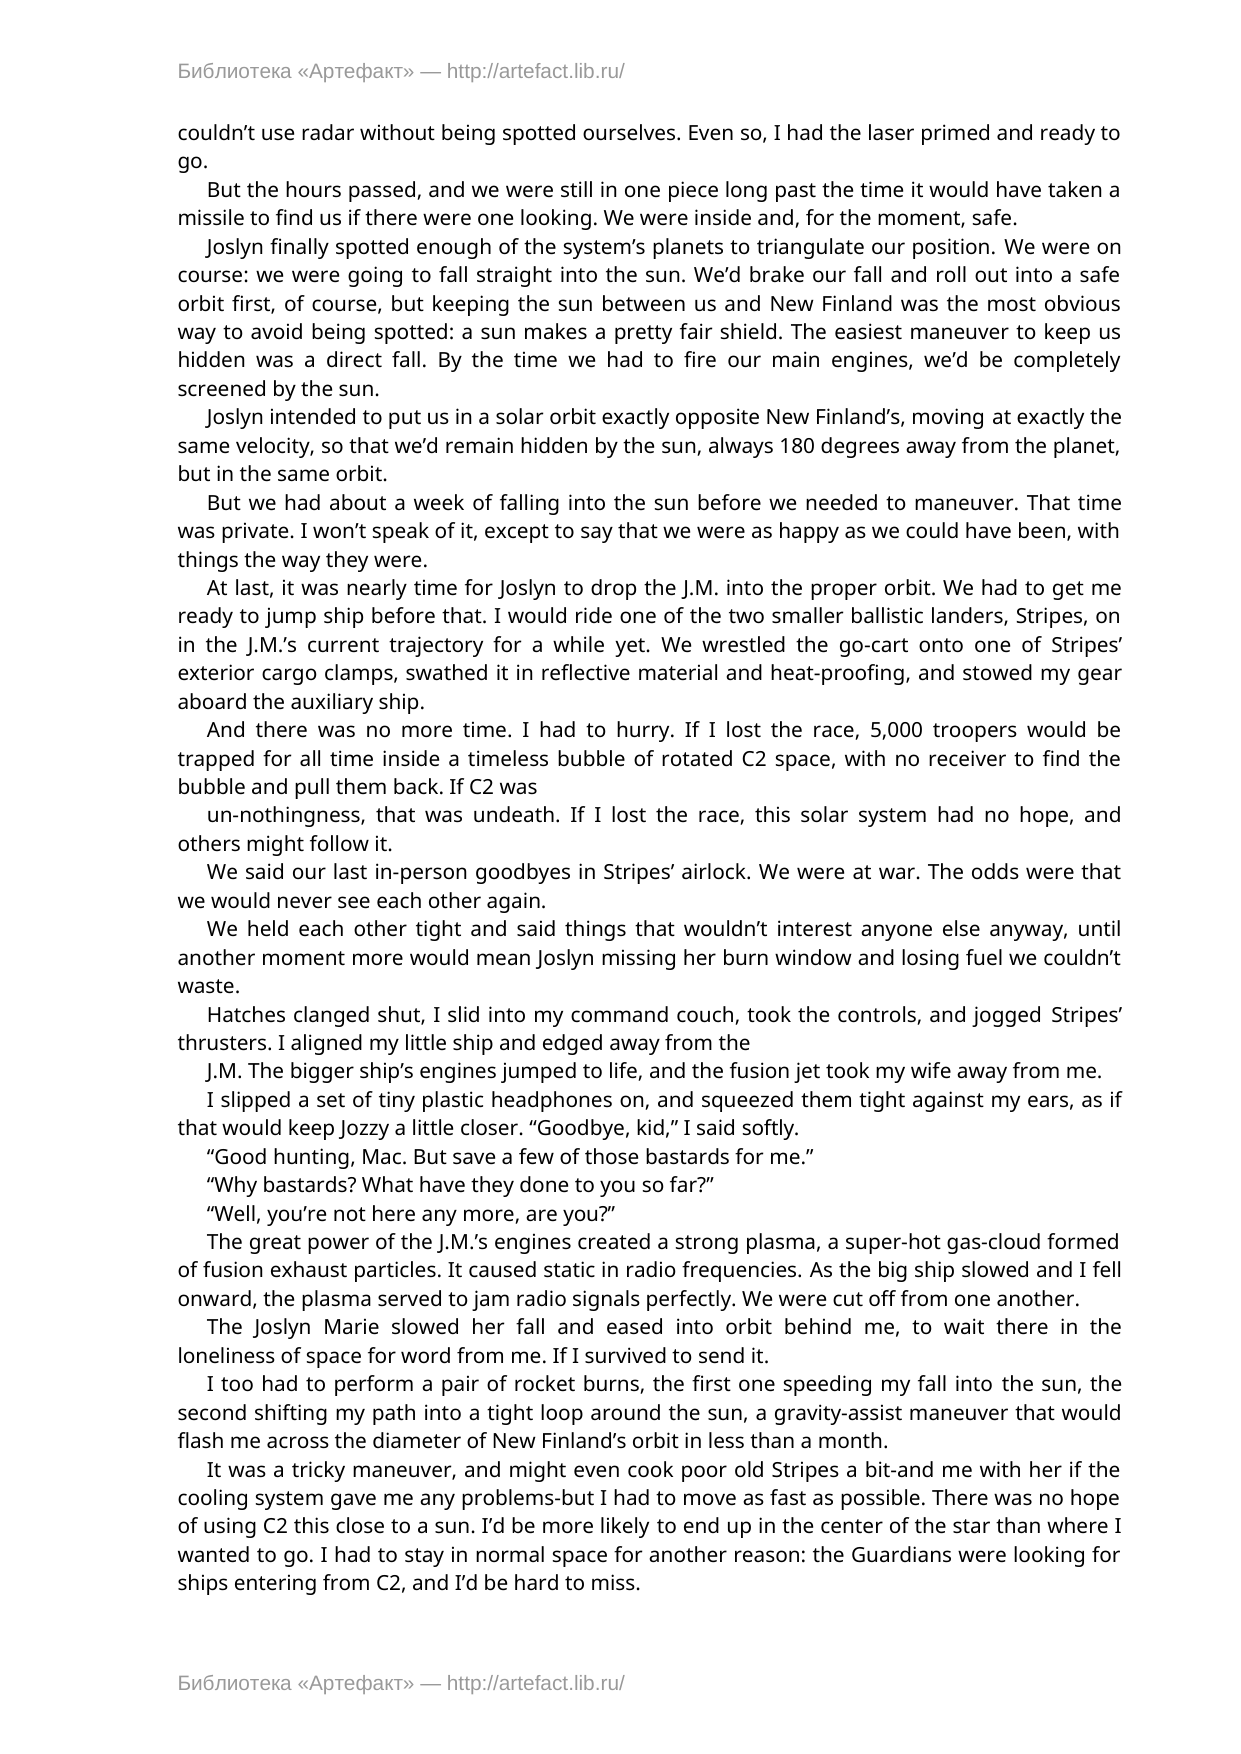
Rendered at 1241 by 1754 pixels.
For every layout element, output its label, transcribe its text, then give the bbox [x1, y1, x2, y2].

text At last, it was nearly time for Joslyn to drop the J.M. into the proper orbit. We had to get me ready to jump ship before that. I would ride one of the two smaller ballistic landers, Stripes, on in the J.M.’s current trajectory for a while yet. We wrestled the go-cart onto one of Stripes’ exterior cargo clamps, swathed it in reflective material and heat-proofing, and stowed my gear aboard the auxiliary ship. [177, 573, 1122, 715]
text J.M. The bigger ship’s engines jumped to life, and the fusion jet took my wife away from me. [177, 1057, 1122, 1085]
text We held each other tight and said things that wouldn’t interest anyone else anyway, until another moment more would mean Joslyn missing her burn window and losing fuel we couldn’t waste. [177, 914, 1122, 1000]
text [177, 118, 1122, 175]
text And there was no more time. I had to hurry. If I lost the race, 5,000 troopers would be trapped for all time inside a timeless bubble of rotated C2 space, with no receiver to find the bubble and pull them back. If C2 was [177, 715, 1122, 801]
text “Good hunting, Mac. But save a few of those bastards for me.” [177, 1142, 1122, 1170]
text un-nothingness, that was undeath. If I lost the race, this solar system had no hope, and others might follow it. [177, 801, 1122, 857]
text “Well, you’re not here any more, are you?” [177, 1199, 1122, 1227]
text “Why bastards? What have they done to you so far?” [177, 1170, 1122, 1199]
text But the hours passed, and we were still in one piece long past the time it would have taken a missile to find us if there were one looking. We were inside and, for the moment, safe. [177, 175, 1122, 232]
text We said our last in-person goodbyes in Stripes’ airlock. We were at war. The odds were that we would never see each other again. [177, 857, 1122, 914]
text Joslyn finally spotted enough of the system’s planets to triangulate our position. We were on course: we were going to fall straight into the sun. We’d brake our fall and roll out into a safe orbit first, of course, but keeping the sun between us and New Finland was the most obvious way to avoid being spotted: a sun makes a pretty fair shield. The easiest maneuver to keep us hidden was a direct fall. By the time we had to fire our main engines, we’d be completely screened by the sun. [177, 232, 1122, 402]
text Joslyn intended to put us in a solar orbit exactly opposite New Finland’s, moving at exactly the same velocity, so that we’d remain hidden by the sun, always 180 degrees away from the planet, but in the same orbit. [177, 402, 1122, 488]
text I slipped a set of tiny plastic headphones on, and squeezed them tight against my ears, as if that would keep Jozzy a little closer. “Goodbye, kid,” I said softly. [177, 1085, 1122, 1142]
text Hatches clanged shut, I slid into my command couch, took the controls, and jogged Stripes’ thrusters. I aligned my little ship and edged away from the [177, 1000, 1122, 1057]
text It was a tricky maneuver, and might even cook poor old Stripes a bit-and me with her if the cooling system gave me any problems-but I had to move as fast as possible. There was no hope of using C2 this close to a sun. I’d be more likely to end up in the center of the star than where I wanted to go. I had to stay in normal space for another reason: the Guardians were looking for ships entering from C2, and I’d be hard to miss. [177, 1455, 1122, 1597]
text But we had about a week of falling into the sun before we needed to maneuver. That time was private. I won’t speak of it, except to say that we were as happy as we could have been, with things the way they were. [177, 488, 1122, 573]
text The Joslyn Marie slowed her fall and eased into orbit behind me, to wait there in the loneliness of space for word from me. If I survived to send it. [177, 1312, 1122, 1369]
text The great power of the J.M.’s engines created a strong plasma, a super-hot gas-cloud formed of fusion exhaust particles. It caused static in radio frequencies. As the big ship slowed and I fell onward, the plasma served to jam radio signals perfectly. We were cut off from one another. [177, 1227, 1122, 1312]
text I too had to perform a pair of rocket burns, the first one speeding my fall into the sun, the second shifting my path into a tight loop around the sun, a gravity-assist maneuver that would flash me across the diameter of New Finland’s orbit in less than a month. [177, 1369, 1122, 1455]
